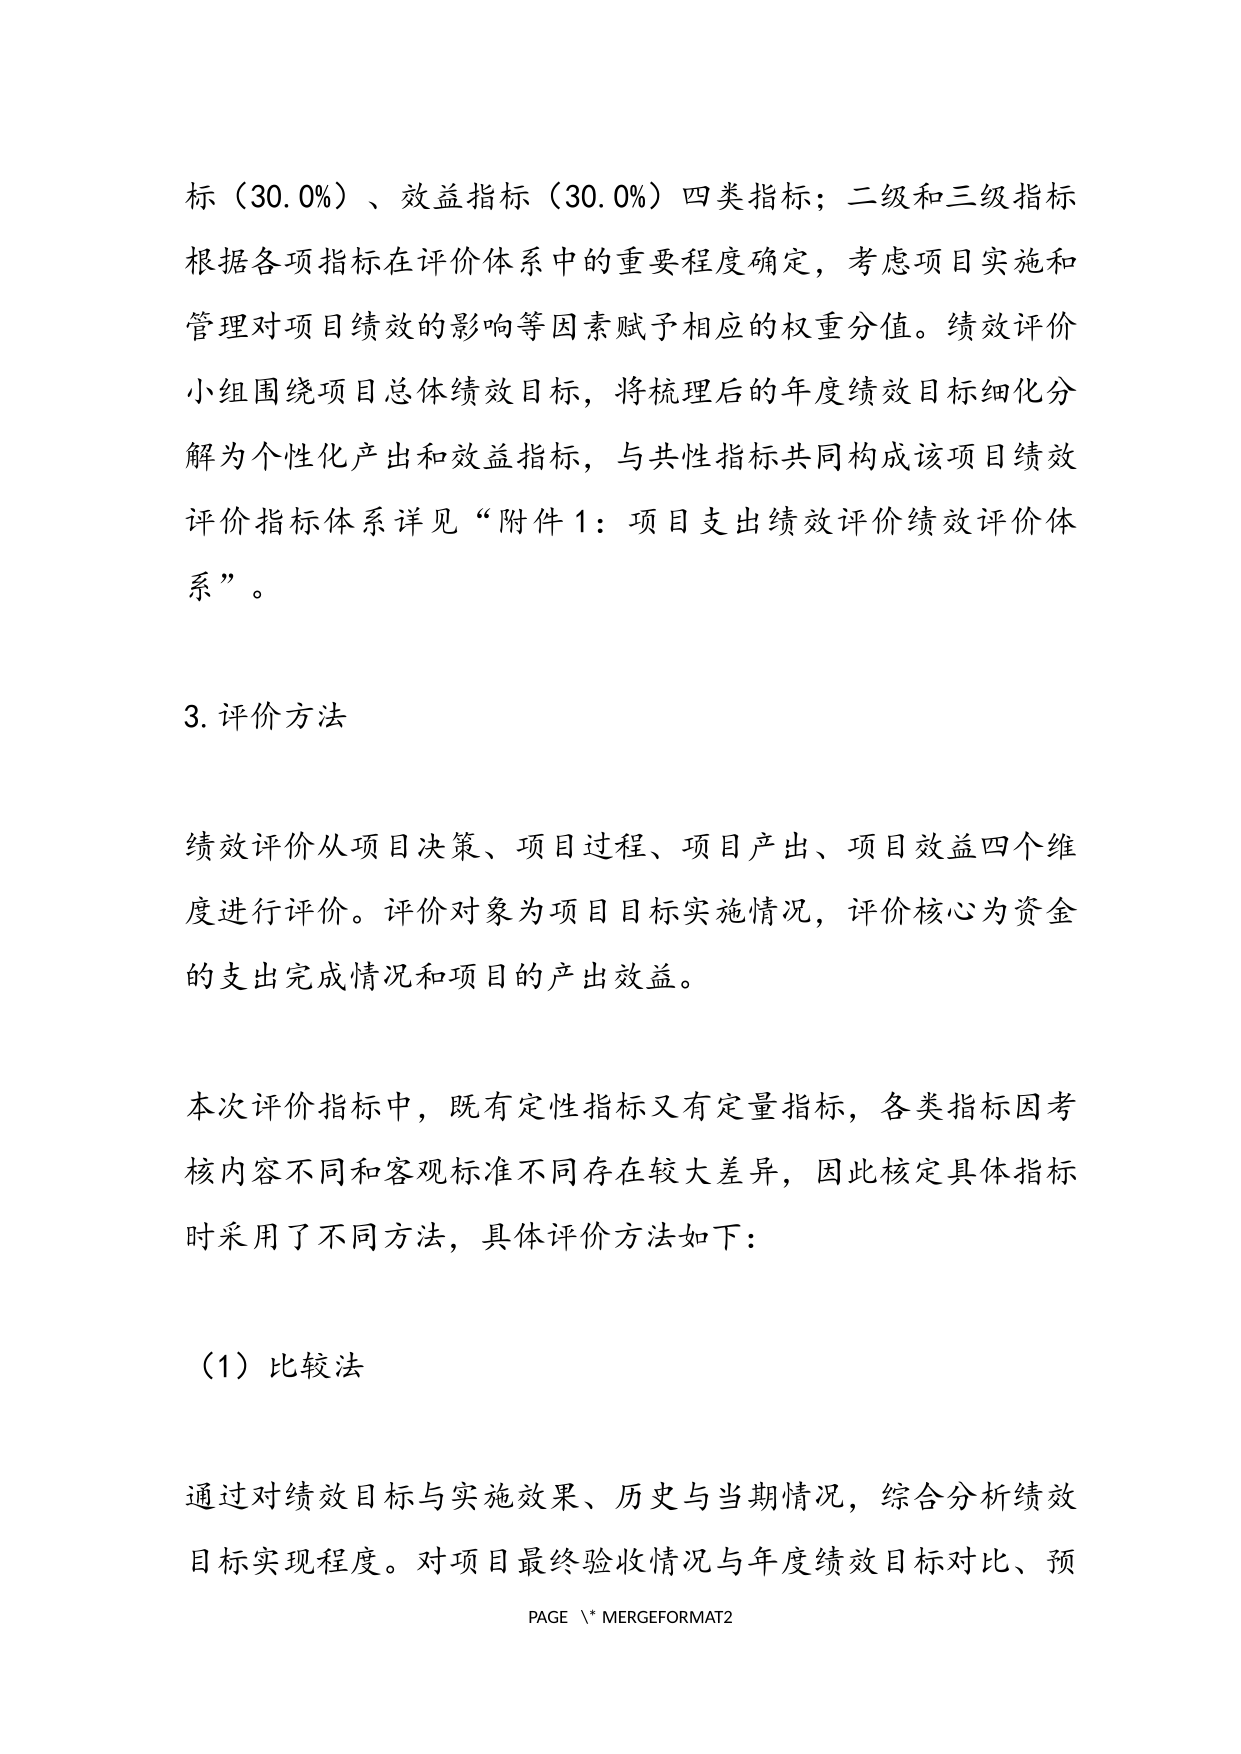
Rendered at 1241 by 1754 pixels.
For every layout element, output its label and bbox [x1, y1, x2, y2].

text [183, 162, 1078, 1592]
